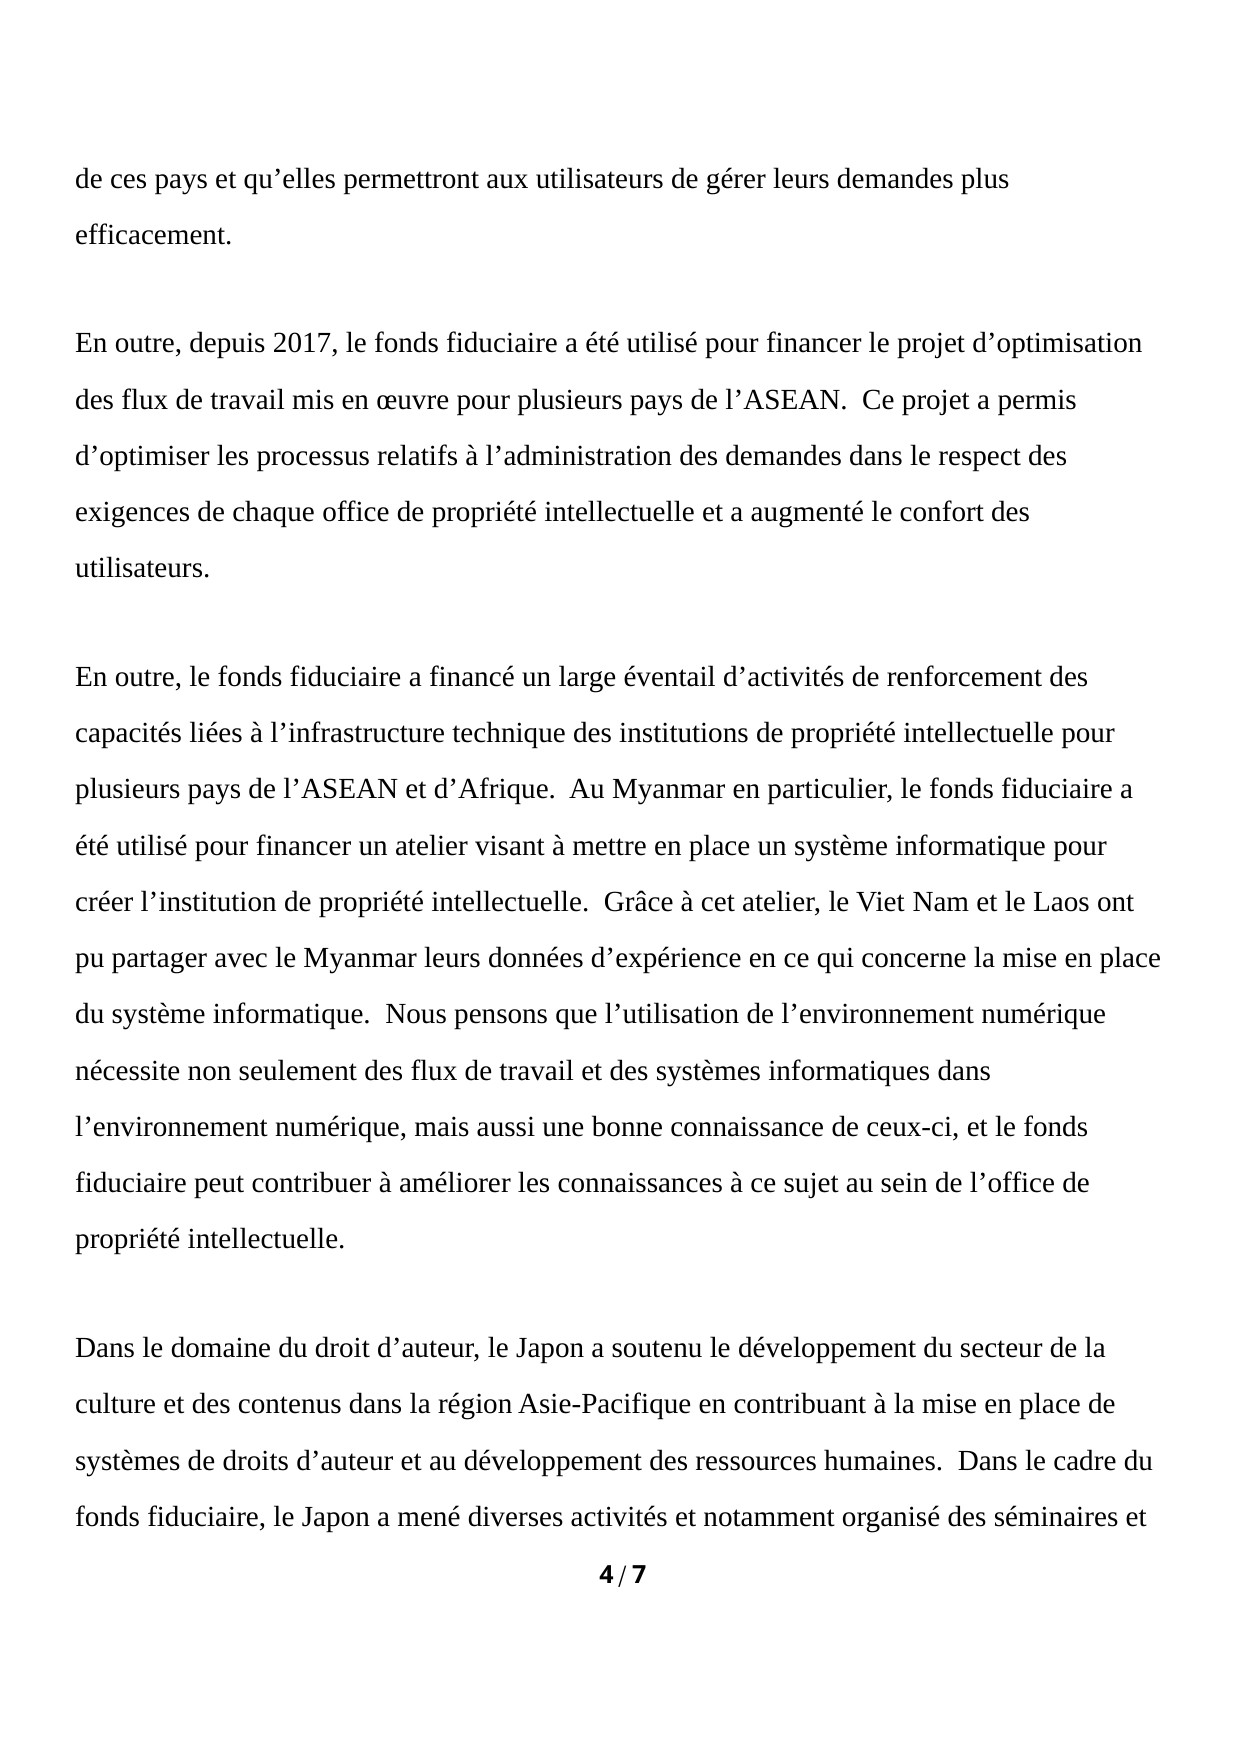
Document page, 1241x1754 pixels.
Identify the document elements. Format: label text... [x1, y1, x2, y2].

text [75, 159, 1165, 253]
text En outre, depuis 2017, le fonds fiduciaire a été utilisé pour financer le projet d’optimisation des flux de travail mis en œuvre pour plusieurs pays de l’ASEAN. Ce projet a permis d’optimiser les processus relatifs à l’administration des demandes dans le respect des exigences de chaque office de propriété intellectuelle et a augmenté le confort des utilisateurs. [75, 324, 1165, 586]
text En outre, le fonds fiduciaire a financé un large éventail d’activités de renforcement des capacités liées à l’infrastructure technique des institutions de propriété intellectuelle pour plusieurs pays de l’ASEAN et d’Afrique. Au Myanmar en particulier, le fonds fiduciaire a été utilisé pour financer un atelier visant à mettre en place un système informatique pour créer l’institution de propriété intellectuelle. Grâce à cet atelier, le Viet Nam et le Laos ont pu partager avec le Myanmar leurs données d’expérience en ce qui concerne la mise en place du système informatique. Nous pensons que l’utilisation de l’environnement numérique nécessite non seulement des flux de travail et des systèmes informatiques dans l’environnement numérique, mais aussi une bonne connaissance de ceux-ci, et le fonds fiduciaire peut contribuer à améliorer les connaissances à ce sujet au sein de l’office de propriété intellectuelle. [75, 657, 1165, 1257]
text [75, 1328, 1165, 1534]
